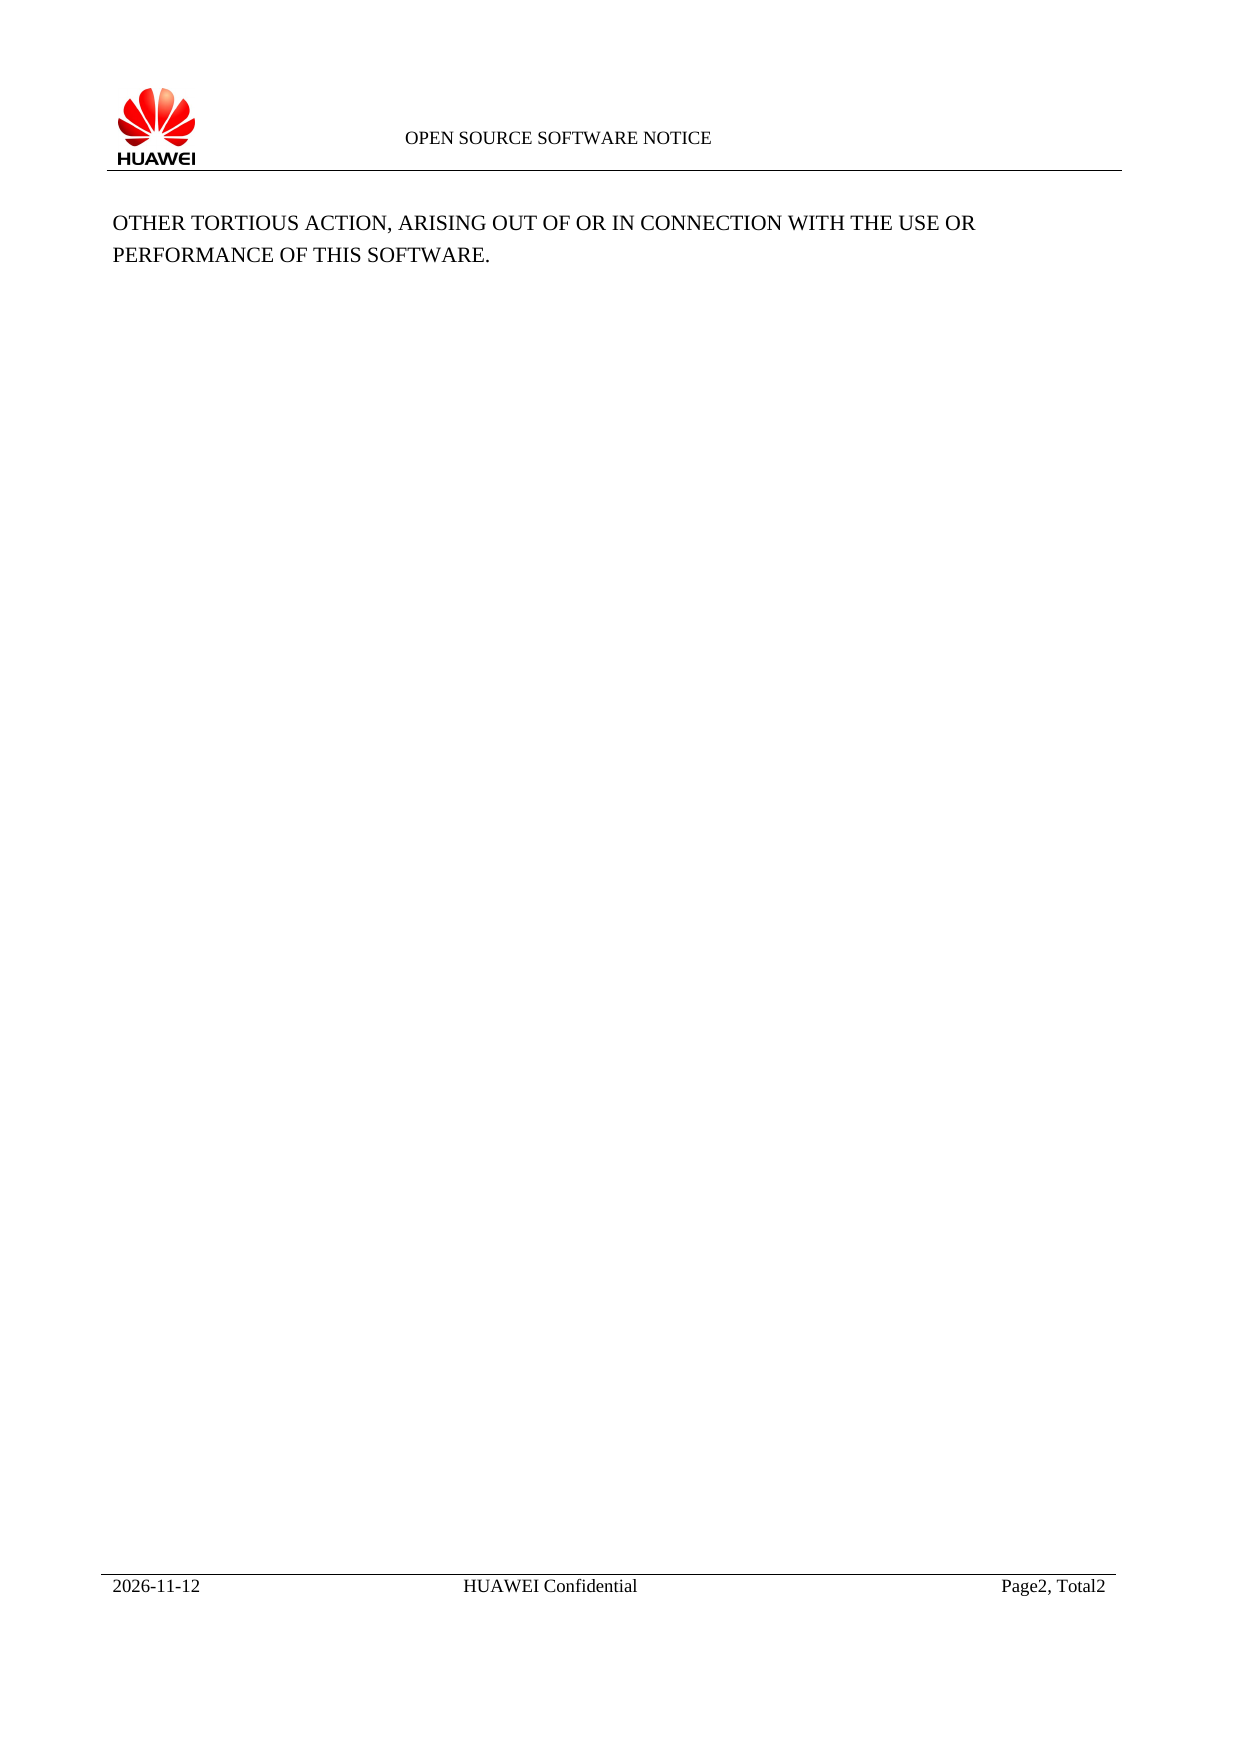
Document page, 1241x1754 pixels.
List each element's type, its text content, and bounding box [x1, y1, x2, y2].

picture [118, 88, 195, 165]
